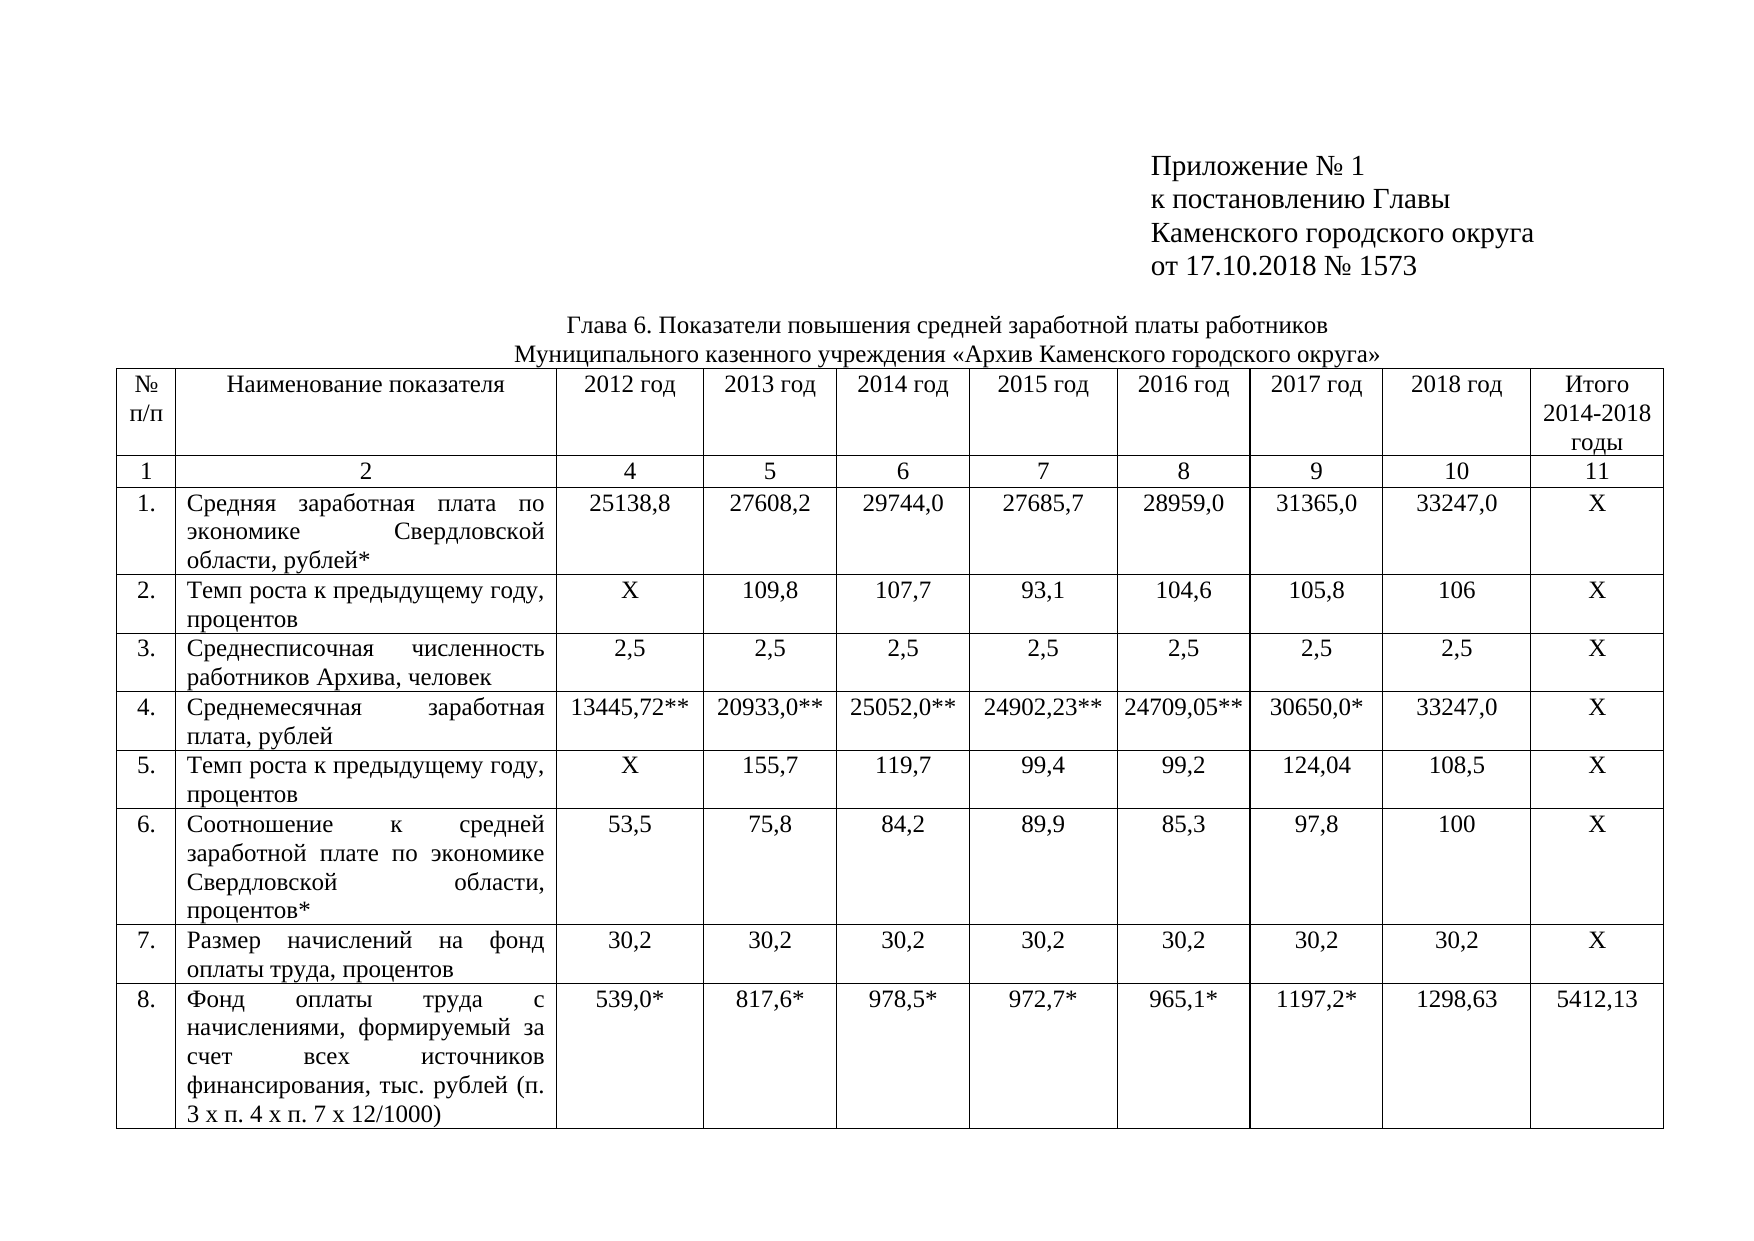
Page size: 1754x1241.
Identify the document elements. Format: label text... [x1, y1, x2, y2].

table_cell 99,2 [1118, 751, 1249, 808]
table_cell 2,5 [970, 634, 1117, 691]
table_header № п/п [117, 369, 175, 455]
table_cell 104,6 [1118, 575, 1249, 632]
table_cell 24902,23** [970, 692, 1117, 749]
table_cell 7. [117, 925, 175, 983]
table_cell 817,6* [704, 984, 836, 1127]
table_cell Х [1531, 488, 1663, 574]
table_cell 20933,0** [704, 692, 836, 749]
table_cell Х [557, 575, 703, 632]
table_header Итого 2014-2018 годы [1531, 369, 1663, 455]
table_cell 25052,0** [837, 692, 969, 749]
table_cell 75,8 [704, 809, 836, 924]
table_cell 119,7 [837, 751, 969, 808]
table_cell 539,0* [557, 984, 703, 1127]
table_header 2014 год [837, 369, 969, 455]
table_cell 2,5 [704, 634, 836, 691]
table_cell 2,5 [1118, 634, 1249, 691]
table_cell 24709,05** [1118, 692, 1249, 749]
text Каменского городского округа [118, 215, 1665, 248]
table_cell Темп роста к предыдущему году, процентов [176, 575, 556, 632]
table_cell 972,7* [970, 984, 1117, 1127]
table_cell 107,7 [837, 575, 969, 632]
table_cell 53,5 [557, 809, 703, 924]
table_cell 30,2 [1251, 925, 1382, 983]
table_header 2017 год [1251, 369, 1382, 455]
table_cell 10 [1383, 456, 1530, 487]
table_cell 85,3 [1118, 809, 1249, 924]
table_cell 30,2 [1383, 925, 1530, 983]
table_cell 108,5 [1383, 751, 1530, 808]
table_cell 8 [1118, 456, 1249, 487]
table_cell 5. [117, 751, 175, 808]
table_cell 5 [704, 456, 836, 487]
text Глава 6. Показатели повышения средней заработной платы работников [156, 311, 1665, 339]
table_cell Х [1531, 634, 1663, 691]
table_cell 6. [117, 809, 175, 924]
table_cell 2,5 [1251, 634, 1382, 691]
table_cell 3. [117, 634, 175, 691]
table_cell 27685,7 [970, 488, 1117, 574]
table_cell 106 [1383, 575, 1530, 632]
table_cell 155,7 [704, 751, 836, 808]
table_cell 28959,0 [1118, 488, 1249, 574]
table_header Наименование показателя [176, 369, 556, 455]
table_cell 27608,2 [704, 488, 836, 574]
table_cell 4. [117, 692, 175, 749]
table_cell 5412,13 [1531, 984, 1663, 1127]
table_cell Темп роста к предыдущему году, процентов [176, 751, 556, 808]
table_cell Среднесписочная численность работников Архива, человек [176, 634, 556, 691]
table_cell 30,2 [557, 925, 703, 983]
table_cell 9 [1251, 456, 1382, 487]
table_cell 29744,0 [837, 488, 969, 574]
table_cell 30650,0* [1251, 692, 1382, 749]
table_cell 33247,0 [1383, 692, 1530, 749]
table_cell 97,8 [1251, 809, 1382, 924]
table_cell 7 [970, 456, 1117, 487]
table_cell 6 [837, 456, 969, 487]
table_cell Размер начислений на фонд оплаты труда, процентов [176, 925, 556, 983]
text от 17.10.2018 № 1573 [118, 248, 1665, 282]
table_cell 100 [1383, 809, 1530, 924]
table_cell 2,5 [557, 634, 703, 691]
table_cell Среднемесячная заработная плата, рублей [176, 692, 556, 749]
table_cell 30,2 [837, 925, 969, 983]
table_cell 1 [117, 456, 175, 487]
table_cell 109,8 [704, 575, 836, 632]
table_header 2015 год [970, 369, 1117, 455]
table_cell 30,2 [704, 925, 836, 983]
table_cell Соотношение к средней заработной плате по экономике Свердловской области, процентов* [176, 809, 556, 924]
table_cell 1298,63 [1383, 984, 1530, 1127]
table_cell Х [1531, 692, 1663, 749]
text к постановлению Главы [118, 181, 1665, 215]
table_cell 31365,0 [1251, 488, 1382, 574]
table_cell 1. [117, 488, 175, 574]
table_cell 2,5 [837, 634, 969, 691]
table_cell 89,9 [970, 809, 1117, 924]
table_cell 84,2 [837, 809, 969, 924]
table_cell 978,5* [837, 984, 969, 1127]
table_cell 33247,0 [1383, 488, 1530, 574]
table_header 2018 год [1383, 369, 1530, 455]
table_cell Средняя заработная плата по экономике Свердловской области, рублей* [176, 488, 556, 574]
table_header 2016 год [1118, 369, 1249, 455]
table_cell Х [1531, 925, 1663, 983]
table_cell Х [1531, 575, 1663, 632]
table_cell 8. [117, 984, 175, 1127]
table_cell 965,1* [1118, 984, 1249, 1127]
table_header 2012 год [557, 369, 703, 455]
table_cell 99,4 [970, 751, 1117, 808]
table_cell 4 [557, 456, 703, 487]
table_cell 11 [1531, 456, 1663, 487]
table_cell 93,1 [970, 575, 1117, 632]
table_cell 2. [117, 575, 175, 632]
table_cell 30,2 [970, 925, 1117, 983]
table_cell Х [557, 751, 703, 808]
table_cell 1197,2* [1251, 984, 1382, 1127]
table_header 2013 год [704, 369, 836, 455]
table_cell Х [1531, 751, 1663, 808]
table_cell Фонд оплаты труда с начислениями, формируемый за счет всех источников финансирования, тыс. рублей (п. 3 х п. 4 х п. 7 х 12/1000) [176, 984, 556, 1127]
table_cell 124,04 [1251, 751, 1382, 808]
table_cell 2,5 [1383, 634, 1530, 691]
table_cell Х [1531, 809, 1663, 924]
text Муниципального казенного учреждения «Архив Каменского городского округа» [156, 339, 1665, 368]
table_cell 25138,8 [557, 488, 703, 574]
table_cell 13445,72** [557, 692, 703, 749]
table_cell 105,8 [1251, 575, 1382, 632]
text Приложение № 1 [1077, 148, 1665, 181]
table_cell 2 [176, 456, 556, 487]
table_cell 30,2 [1118, 925, 1249, 983]
